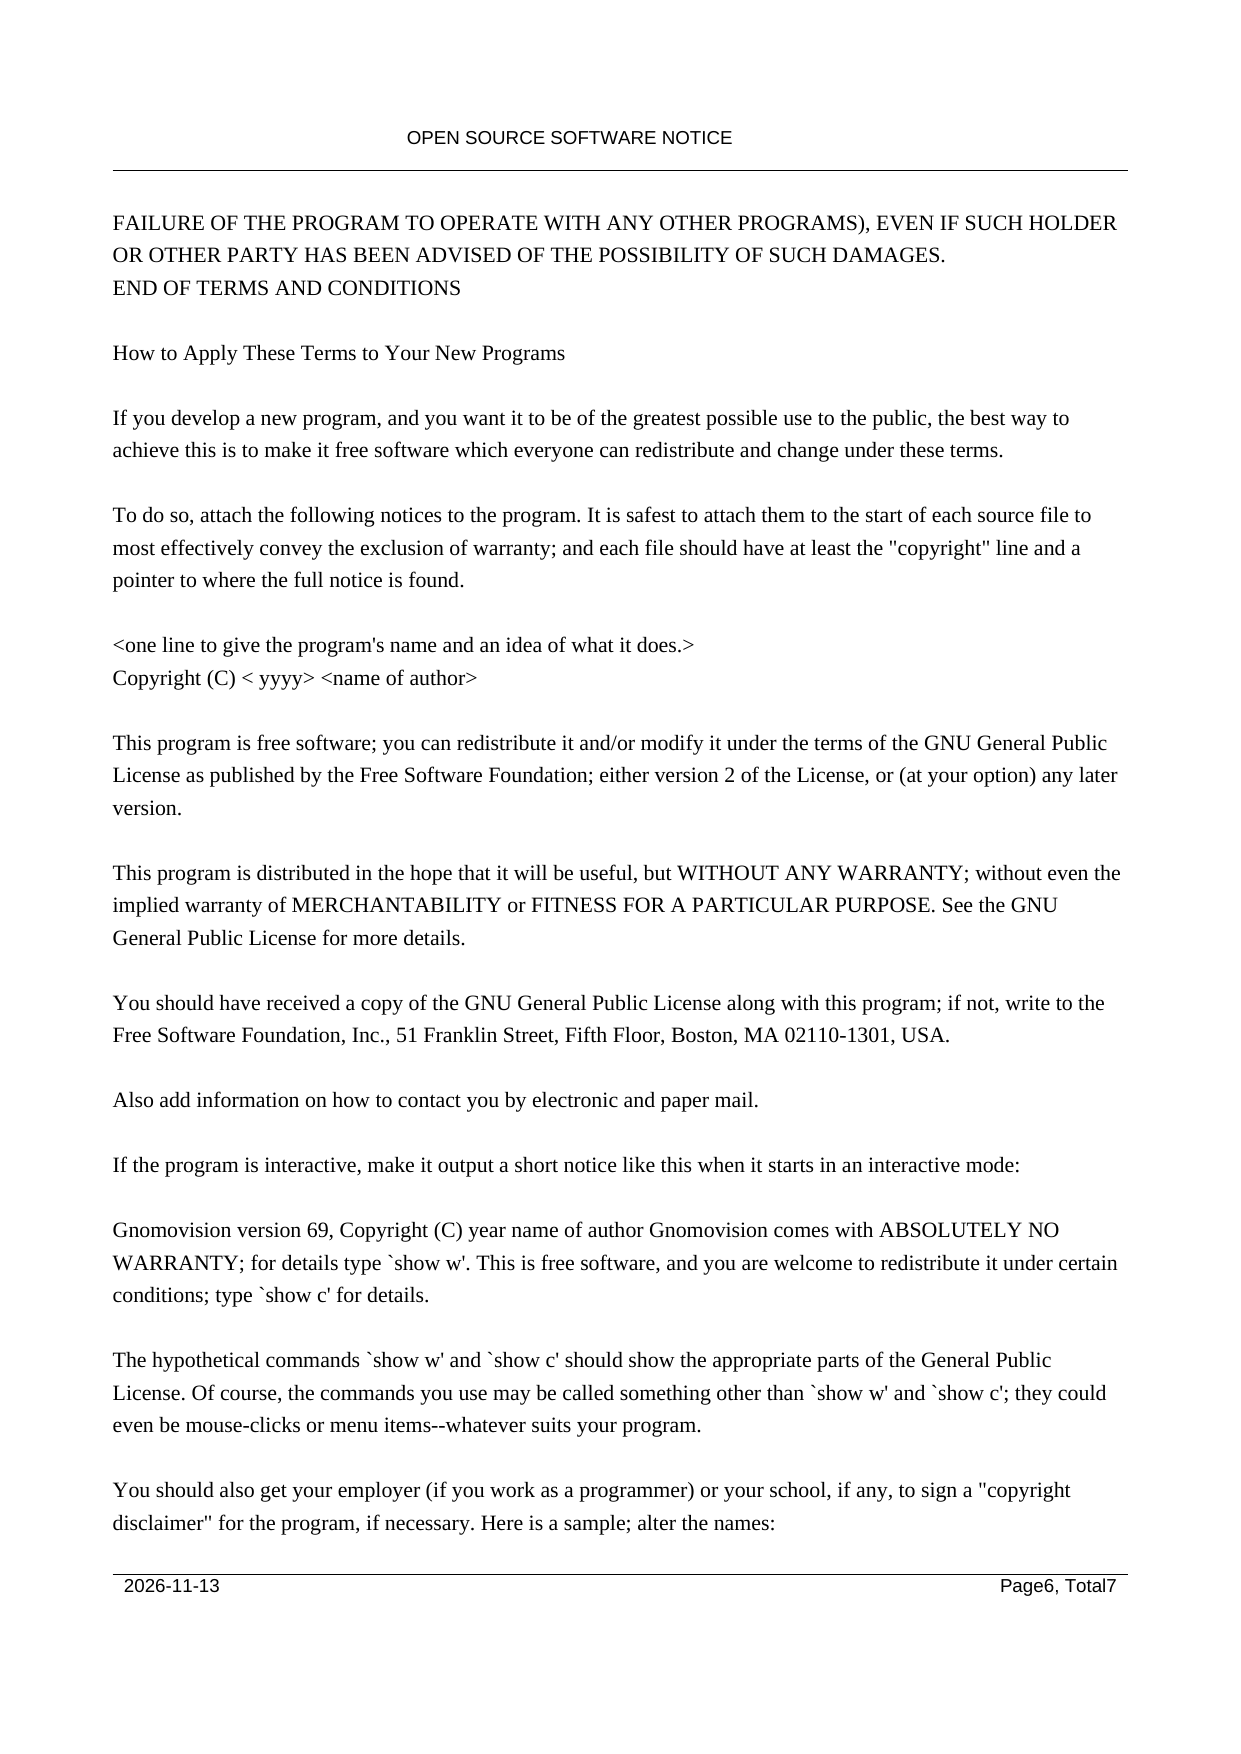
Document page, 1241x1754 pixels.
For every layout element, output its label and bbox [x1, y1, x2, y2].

text [112, 206, 1128, 1539]
